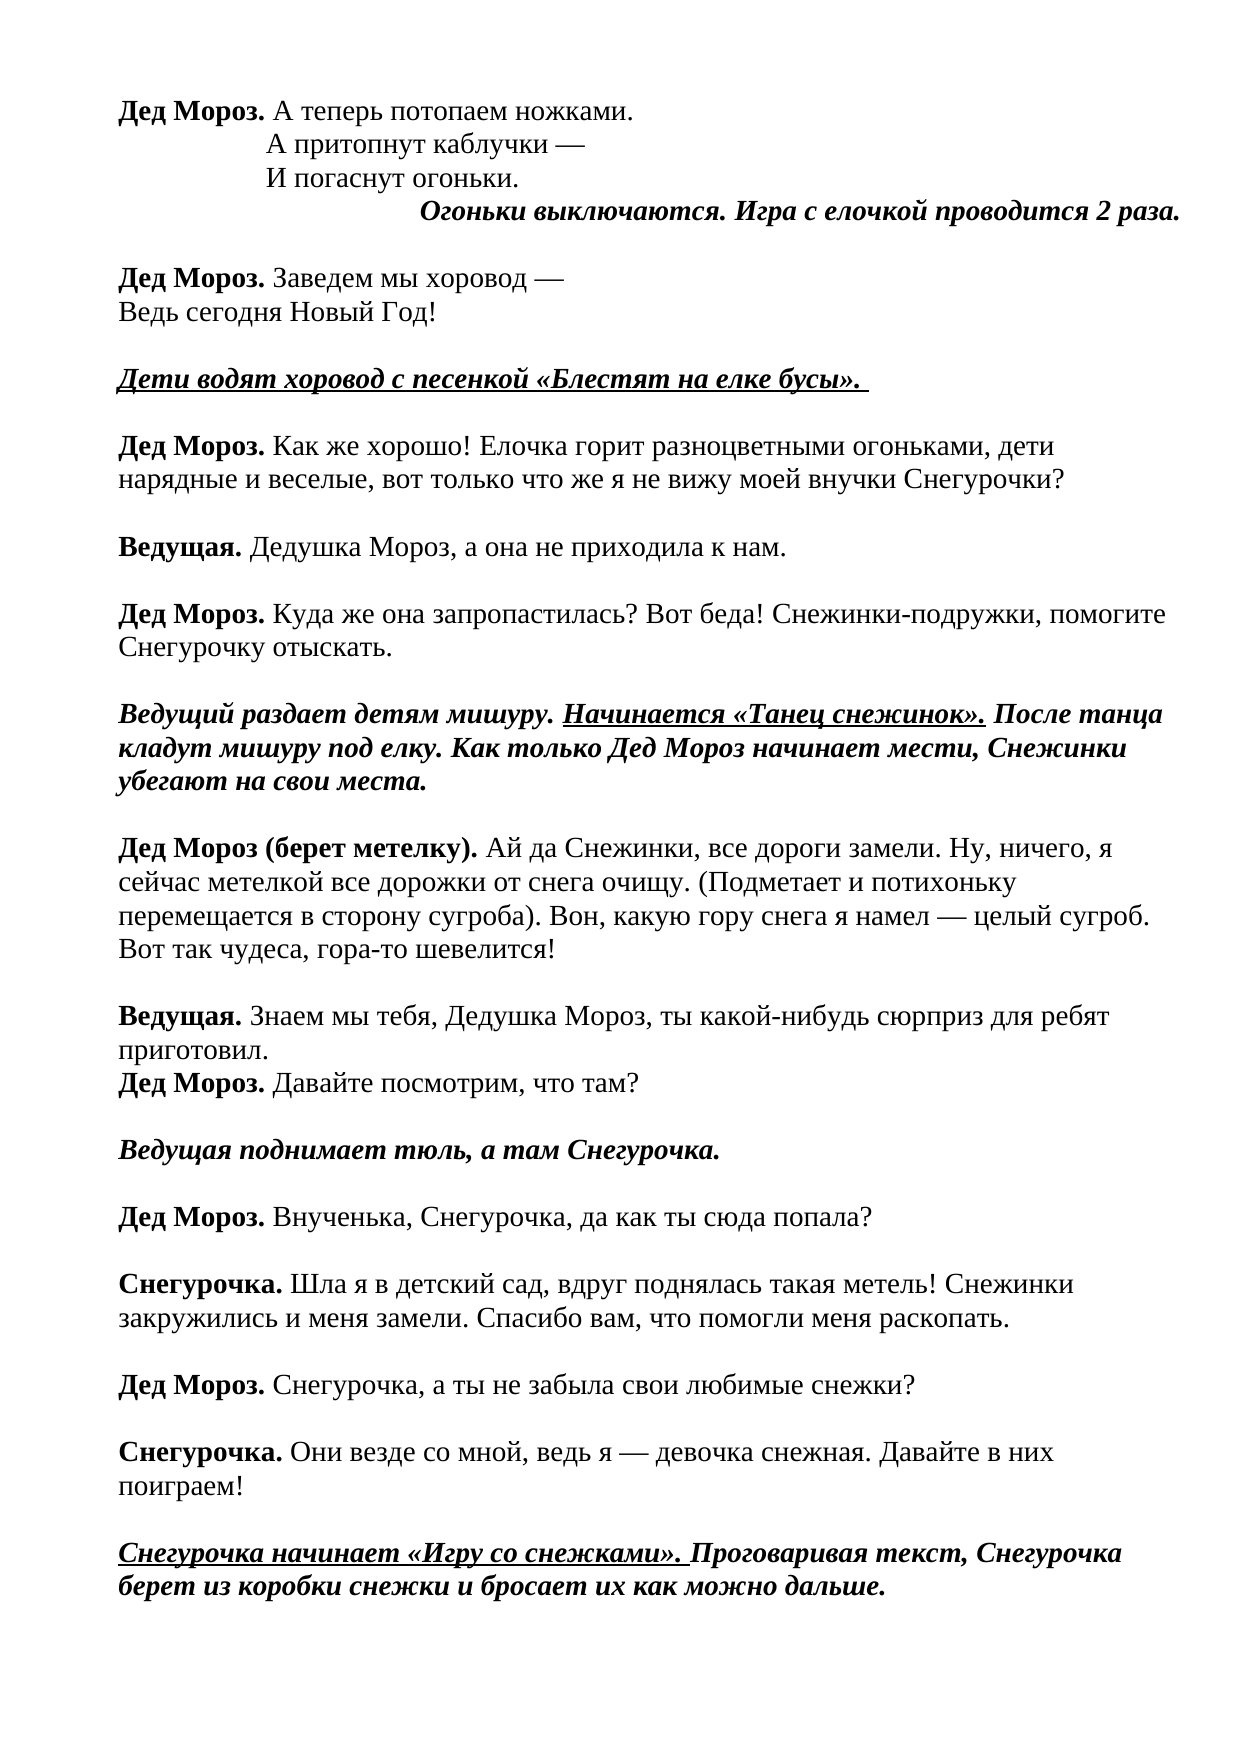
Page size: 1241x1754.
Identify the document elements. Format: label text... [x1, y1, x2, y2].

text Дед Мороз. А теперь потопаем ножками. [118, 93, 1181, 126]
text И погаснут огоньки. [266, 160, 1181, 193]
text Снегурочка. Шла я в детский сад, вдруг поднялась такая метель! Снежинки закружились и меня замели. Спасибо вам, что помогли меня раскопать. [118, 1267, 1181, 1334]
text Дед Мороз. Внученька, Снегурочка, да как ты сюда попала? [118, 1199, 1181, 1233]
text Снегурочка. Они везде со мной, ведь я — девочка снежная. Давайте в них поиграем! [118, 1434, 1181, 1501]
text Ведь сегодня Новый Год! [118, 294, 1181, 327]
text Дед Мороз (берет метелку). Ай да Снежинки, все дороги замели. Ну, ничего, я сейчас метелкой все дорожки от снега очищу. (Подметает и потихоньку перемещается в сторону сугроба). Вон, какую гору снега я намел — целый сугроб. Вот так чудеса, гора-то шевелится! [118, 831, 1181, 965]
text Ведущая поднимает тюль, а там Снегурочка. [118, 1132, 1181, 1166]
text А притопнут каблучки — [266, 126, 1181, 160]
text Дед Мороз. Давайте посмотрим, что там? [118, 1065, 1181, 1099]
text Дед Мороз. Куда же она запропастилась? Вот беда! Снежинки-подружки, помогите Снегурочку отыскать. [118, 596, 1181, 663]
text Дед Мороз. Заведем мы хоровод — [118, 260, 1181, 294]
text Дед Мороз. Снегурочка, а ты не забыла свои любимые снежки? [118, 1367, 1181, 1401]
text Ведущая. Знаем мы тебя, Дедушка Мороз, ты какой-нибудь сюрприз для ребят приготовил. [118, 998, 1181, 1065]
text Ведущая. Дедушка Мороз, а она не приходила к нам. [118, 529, 1181, 562]
text Снегурочка начинает «Игру со снежками». Проговаривая текст, Снегурочка берет из коробки снежки и бросает их как можно дальше. [118, 1535, 1181, 1602]
text Огоньки выключаются. Игра с елочкой проводится 2 раза. [118, 193, 1181, 227]
text Ведущий раздает детям мишуру. Начинается «Танец снежинок». После танца кладут мишуру под елку. Как только Дед Мороз начинает мести, Снежинки убегают на свои места. [118, 696, 1181, 797]
text Дед Мороз. Как же хорошо! Елочка горит разноцветными огоньками, дети нарядные и веселые, вот только что же я не вижу моей внучки Снегурочки? [118, 428, 1181, 495]
text Дети водят хоровод с песенкой «Блестят на елке бусы». [118, 361, 1181, 394]
